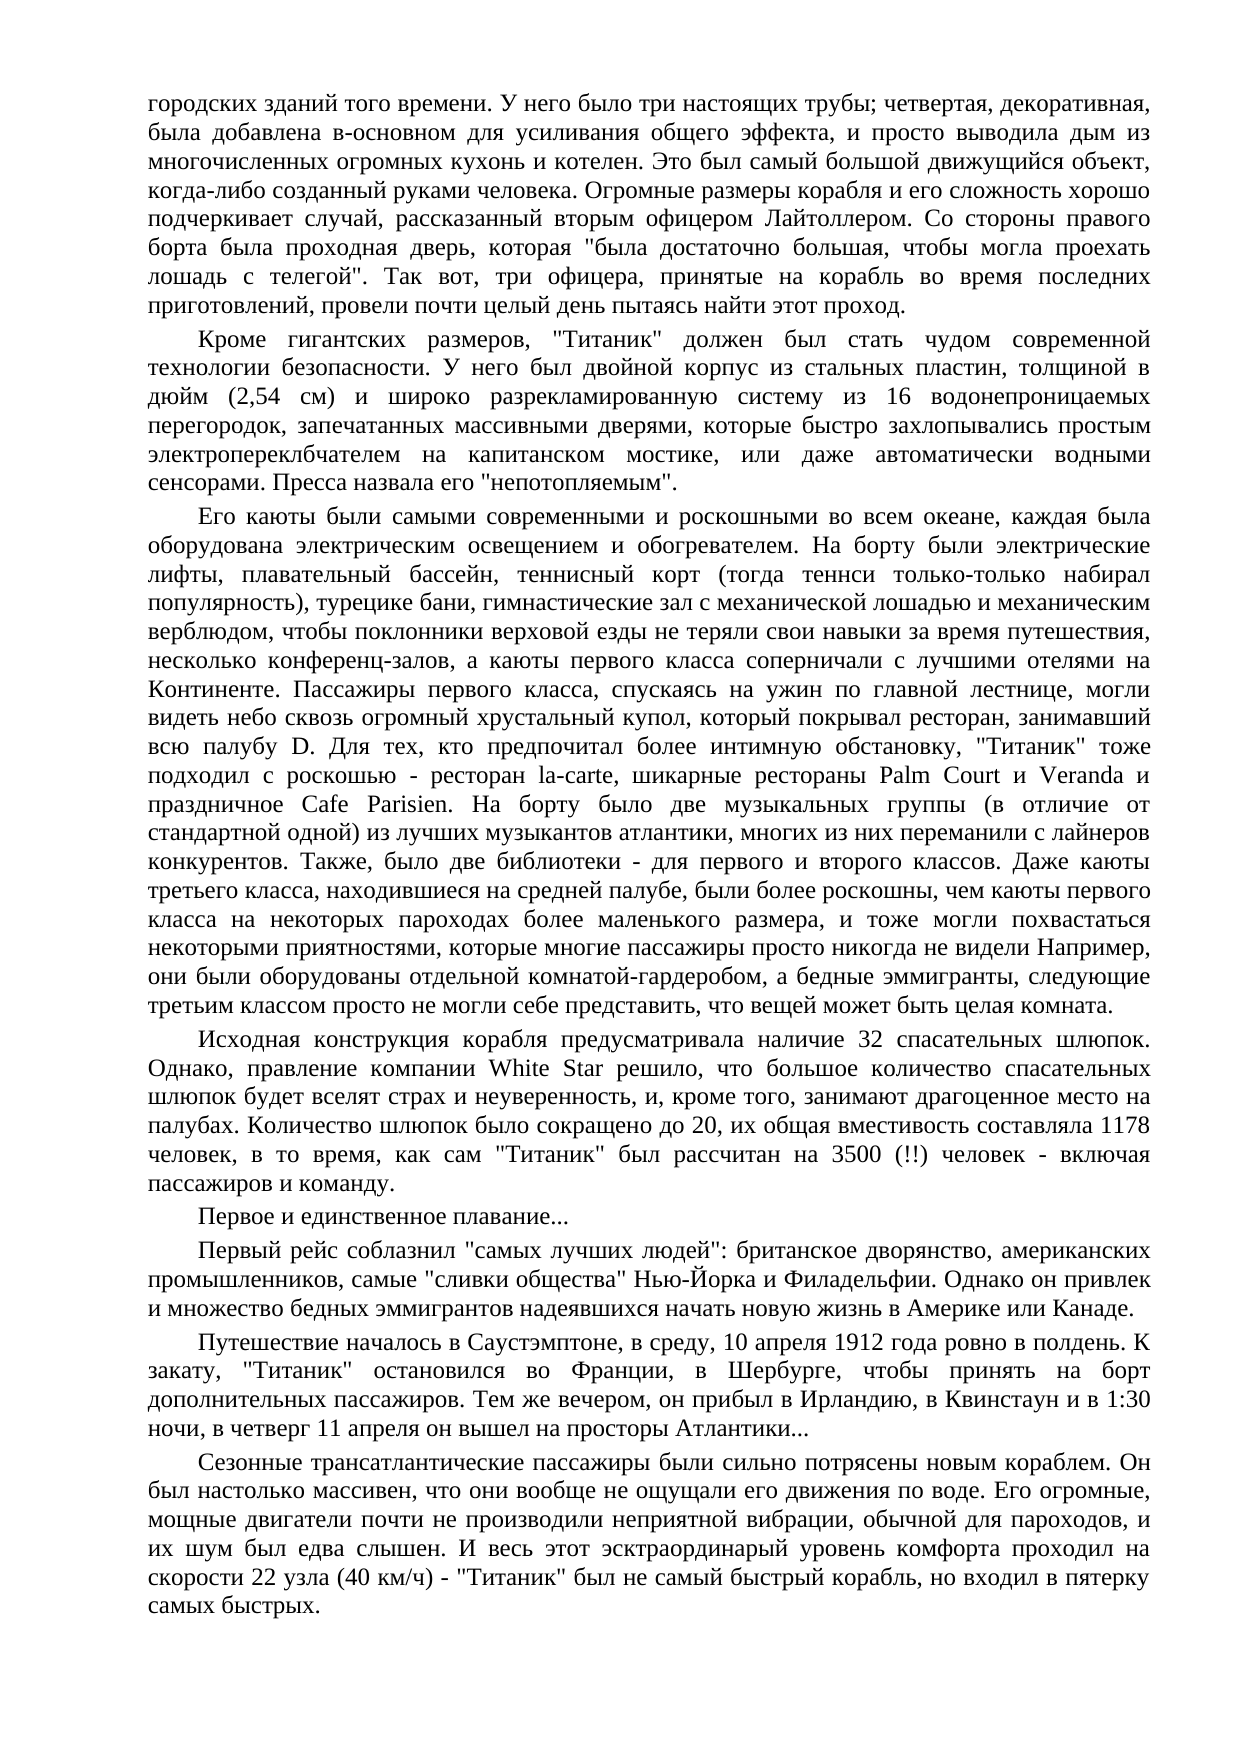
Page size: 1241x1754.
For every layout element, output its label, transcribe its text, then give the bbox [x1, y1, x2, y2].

text Первое и единственное плавание... [148, 1201, 1152, 1230]
text Его каюты были самыми современными и роскошными во всем океане, каждая была оборудована электрическим освещением и обогревателем. На борту были электрические лифты, плавательный бассейн, теннисный корт (тогда теннси только-только набирал популярность), турецике бани, гимнастические зал с механической лошадью и механическим верблюдом, чтобы поклонники верховой езды не теряли свои навыки за время путешествия, несколько конференц-залов, а каюты первого класса соперничали с лучшими отелями на Континенте. Пассажиры первого класса, спускаясь на ужин по главной лестнице, могли видеть небо сквозь огромный хрустальный купол, который покрывал ресторан, занимавший всю палубу D. Для тех, кто предпочитал более интимную обстановку, "Титаник" тоже подходил с роскошью - ресторан la-carte, шикарные рестораны Palm Court и Veranda и праздничное Cafe Parisien. На борту было две музыкальных группы (в отличие от стандартной одной) из лучших музыкантов атлантики, многих из них переманили с лайнеров конкурентов. Также, было две библиотеки - для первого и второго классов. Даже каюты третьего класса, находившиеся на средней палубе, были более роскошны, чем каюты первого класса на некоторых пароходах более маленького размера, и тоже могли похвастаться некоторыми приятностями, которые многие пассажиры просто никогда не видели Например, они были оборудованы отдельной комнатой-гардеробом, а бедные эммигранты, следующие третьим классом просто не могли себе представить, что вещей может быть целая комната. [148, 501, 1152, 1019]
text Исходная конструкция корабля предусматривала наличие 32 спасательных шлюпок. Однако, правление компании White Star решило, что большое количество спасательных шлюпок будет вселят страх и неуверенность, и, кроме того, занимают драгоценное место на палубах. Количество шлюпок было сокращено до 20, их общая вместивость составляла 1178 человек, в то время, как сам "Титаник" был рассчитан на 3500 (!!) человек - включая пассажиров и команду. [148, 1024, 1152, 1196]
text Кроме гигантских размеров, "Титаник" должен был стать чудом современной технологии безопасности. У него был двойной корпус из стальных пластин, толщиной в дюйм (2,54 см) и широко разрекламированную систему из 16 водонепроницаемых перегородок, запечатанных массивными дверями, которые быстро захлопывались простым электропереклбчателем на капитанском мостике, или даже автоматически водными сенсорами. Пресса назвала его "непотопляемым". [148, 324, 1152, 496]
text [148, 88, 1152, 318]
text Путешествие началось в Саустэмптоне, в среду, 10 апреля 1912 года ровно в полдень. К закату, "Титаник" остановился во Франции, в Шербурге, чтобы принять на борт дополнительных пассажиров. Тем же вечером, он прибыл в Ирландию, в Квинстаун и в 1:30 ночи, в четверг 11 апреля он вышел на просторы Атлантики... [148, 1327, 1152, 1442]
text Сезонные трансатлантические пассажиры были сильно потрясены новым кораблем. Он был настолько массивен, что они вообще не ощущали его движения по воде. Его огромные, мощные двигатели почти не производили неприятной вибрации, обычной для пароходов, и их шум был едва слышен. И весь этот эсктраординарый уровень комфорта проходил на скорости 22 узла (40 км/ч) - "Титаник" был не самый быстрый корабль, но входил в пятерку самых быстрых. [148, 1447, 1152, 1619]
text Первый рейс соблазнил "самых лучших людей": британское дворянство, американских промышленников, самые "сливки общества" Нью-Йорка и Филадельфии. Однако он привлек и множество бедных эммигрантов надеявшихся начать новую жизнь в Америке или Канаде. [148, 1235, 1152, 1322]
